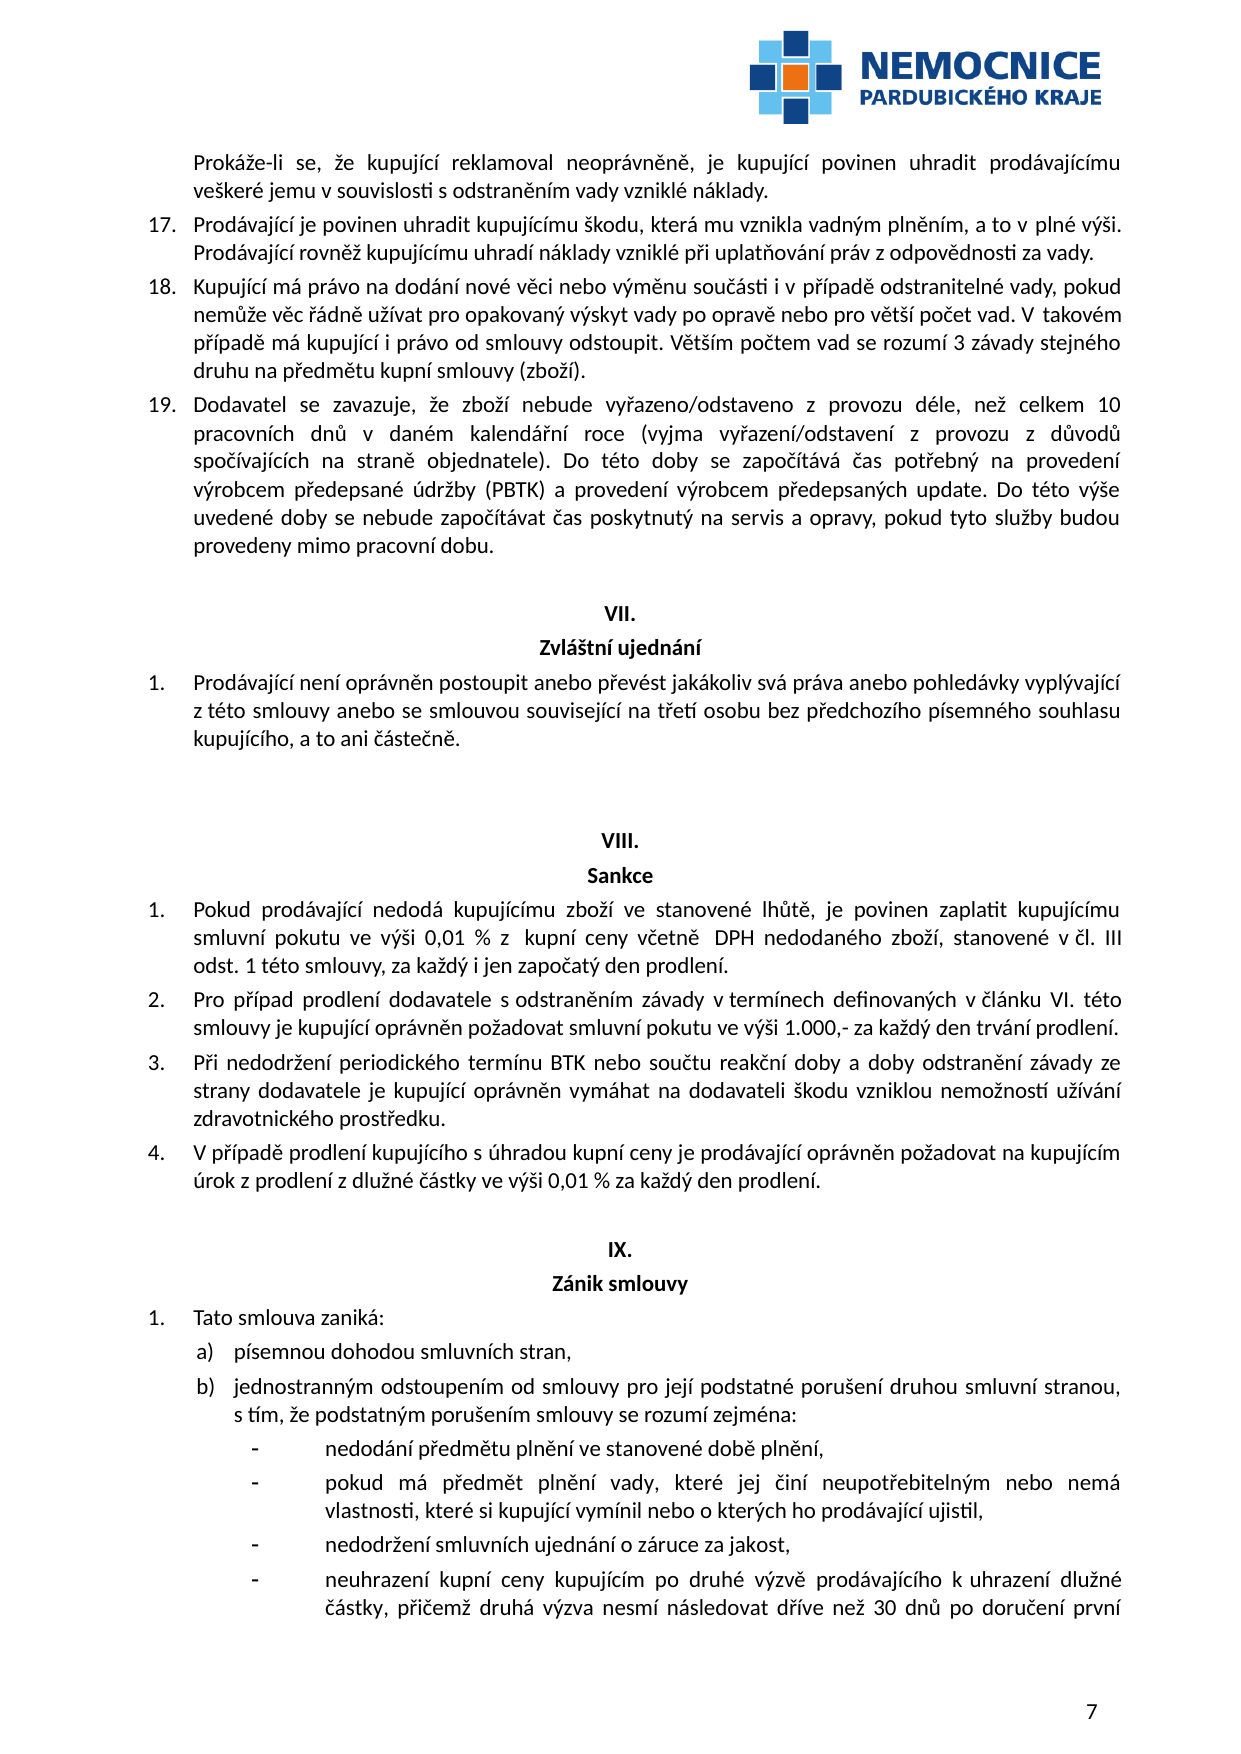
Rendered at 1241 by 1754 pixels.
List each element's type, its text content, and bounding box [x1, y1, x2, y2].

list nedodání předmětu plnění ve stanovené době plnění, [251, 1434, 1122, 1462]
list Pokud prodávající nedodá kupujícímu zboží ve stanovené lhůtě, je povinen zaplatit kupujícímu smluvní pokutu ve výši 0,01 % z kupní ceny včetně DPH nedodaného zboží, stanovené v čl. III odst. 1 této smlouvy, za každý i jen započatý den prodlení. [148, 895, 1122, 979]
list Prodávající není oprávněn postoupit anebo převést jakákoliv svá práva anebo pohledávky vyplývající z této smlouvy anebo se smlouvou související na třetí osobu bez předchozího písemného souhlasu kupujícího, a to ani částečně. [148, 668, 1122, 752]
list Tato smlouva zaniká: [148, 1303, 1122, 1331]
list Dodavatel se zavazuje, že zboží nebude vyřazeno/odstaveno z provozu déle, než celkem 10 pracovních dnů v daném kalendářní roce (vyjma vyřazení/odstavení z provozu z důvodů spočívajících na straně objednatele). Do této doby se započítává čas potřebný na provedení výrobcem předepsané údržby (PBTK) a provedení výrobcem předepsaných update. Do této výše uvedené doby se nebude započítávat čas poskytnutý na servis a opravy, pokud tyto služby budou provedeny mimo pracovní dobu. [148, 391, 1122, 559]
list Prodávající je povinen uhradit kupujícímu škodu, která mu vznikla vadným plněním, a to v plné výši. Prodávající rovněž kupujícímu uhradí náklady vzniklé při uplatňování práv z odpovědnosti za vady. [148, 210, 1122, 266]
list Kupující má právo na dodání nové věci nebo výměnu součásti i v případě odstranitelné vady, pokud nemůže věc řádně užívat pro opakovaný výskyt vady po opravě nebo pro větší počet vad. V takovém případě má kupující i právo od smlouvy odstoupit. Větším počtem vad se rozumí 3 závady stejného druhu na předmětu kupní smlouvy (zboží). [148, 272, 1122, 384]
picture [748, 29, 1101, 125]
text VIII. [118, 827, 1122, 855]
text Zvláštní ujednání [118, 633, 1122, 662]
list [251, 1565, 1122, 1621]
list nedodržení smluvních ujednání o záruce za jakost, [251, 1531, 1122, 1559]
list V případě prodlení kupujícího s úhradou kupní ceny je prodávající oprávněn požadovat na kupujícím úrok z prodlení z dlužné částky ve výši 0,01 % za každý den prodlení. [148, 1138, 1122, 1194]
text IX. [118, 1235, 1122, 1263]
list Pro případ prodlení dodavatele s odstraněním závady v termínech definovaných v článku VI. této smlouvy je kupující oprávněn požadovat smluvní pokutu ve výši 1.000,- za každý den trvání prodlení. [148, 986, 1122, 1042]
list pokud má předmět plnění vady, které jej činí neupotřebitelným nebo nemá vlastnosti, které si kupující vymínil nebo o kterých ho prodávající ujistil, [251, 1468, 1122, 1524]
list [148, 148, 1122, 204]
list Při nedodržení periodického termínu BTK nebo součtu reakční doby a doby odstranění závady ze strany dodavatele je kupující oprávněn vymáhat na dodavateli škodu vzniklou nemožností užívání zdravotnického prostředku. [148, 1048, 1122, 1132]
text Zánik smlouvy [118, 1269, 1122, 1297]
list písemnou dohodou smluvních stran, [196, 1337, 1122, 1366]
text Sankce [118, 861, 1122, 889]
text VII. [118, 599, 1122, 627]
list jednostranným odstoupením od smlouvy pro její podstatné porušení druhou smluvní stranou, s tím, že podstatným porušením smlouvy se rozumí zejména: [196, 1372, 1122, 1428]
